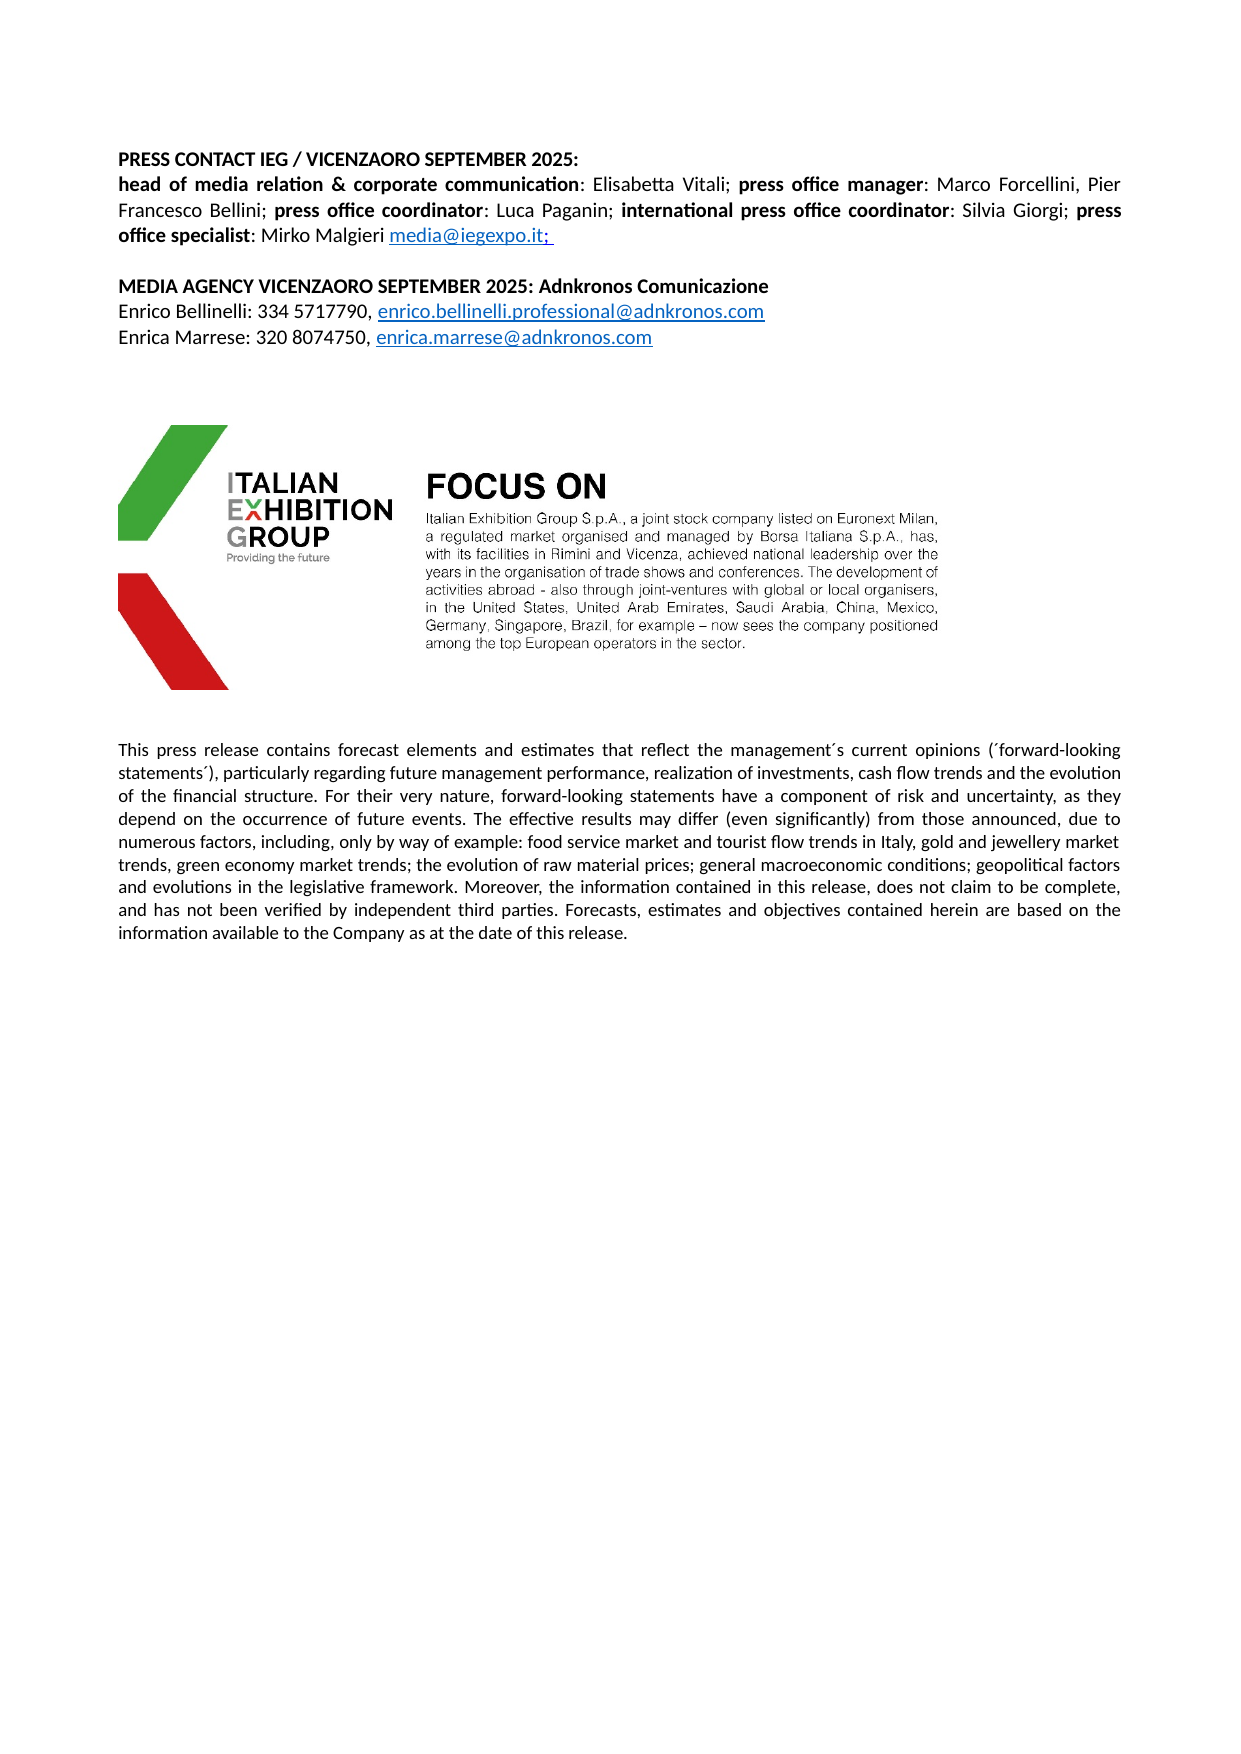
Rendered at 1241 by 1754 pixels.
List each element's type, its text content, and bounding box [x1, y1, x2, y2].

text head of media relation & corporate communication: Elisabetta Vitali; press office manager: Marco Forcellini, Pier Francesco Bellini; press office coordinator: Luca Paganin; international press office coordinator: Silvia Giorgi; press office specialist: Mirko Malgieri media@iegexpo.it; [118, 172, 1122, 248]
picture [118, 425, 961, 690]
text PRESS CONTACT IEG / VICENZAORO SEPTEMBER 2025: [118, 146, 1122, 172]
text MEDIA AGENCY VICENZAORO SEPTEMBER 2025: Adnkronos Comunicazione [118, 273, 1122, 299]
text This press release contains forecast elements and estimates that reflect the management´s current opinions (´forward-looking statements´), particularly regarding future management performance, realization of investments, cash flow trends and the evolution of the financial structure. For their very nature, forward-looking statements have a component of risk and uncertainty, as they depend on the occurrence of future events. The effective results may differ (even significantly) from those announced, due to numerous factors, including, only by way of example: food service market and tourist flow trends in Italy, gold and jewellery market trends, green economy market trends; the evolution of raw material prices; general macroeconomic conditions; geopolitical factors and evolutions in the legislative framework. Moreover, the information contained in this release, does not claim to be complete, and has not been verified by independent third parties. Forecasts, estimates and objectives contained herein are based on the information available to the Company as at the date of this release. [118, 738, 1122, 944]
text Enrico Bellinelli: 334 5717790, enrico.bellinelli.professional@adnkronos.com [118, 299, 1122, 324]
text Enrica Marrese: 320 8074750, enrica.marrese@adnkronos.com [118, 324, 1122, 349]
